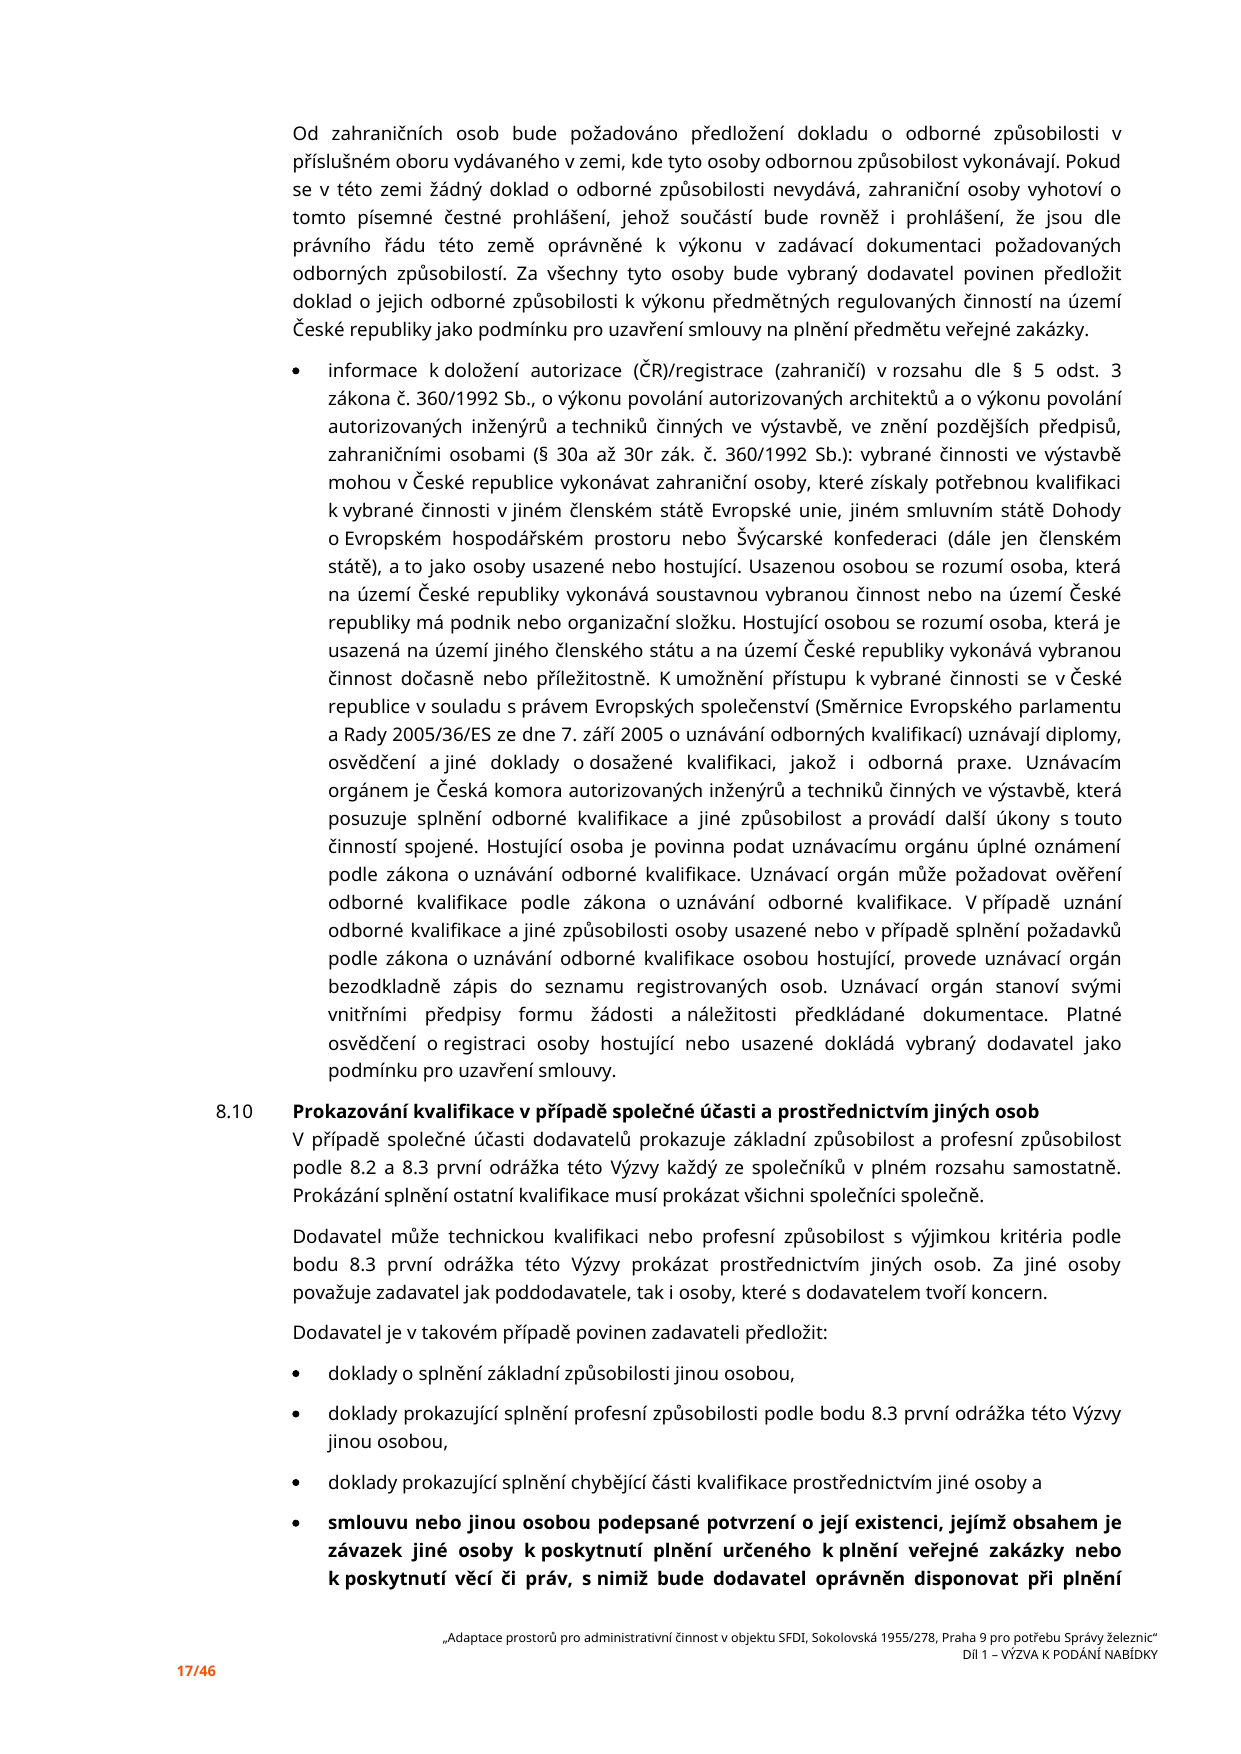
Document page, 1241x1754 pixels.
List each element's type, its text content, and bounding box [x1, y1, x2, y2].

text informace k doložení autorizace (ČR)/registrace (zahraničí) v rozsahu dle § 5 odst. 3 zákona č. 360/1992 Sb., o výkonu povolání autorizovaných architektů a o výkonu povolání autorizovaných inženýrů a techniků činných ve výstavbě, ve znění pozdějších předpisů, zahraničními osobami (§ 30a až 30r zák. č. 360/1992 Sb.): vybrané činnosti ve výstavbě mohou v České republice vykonávat zahraniční osoby, které získaly potřebnou kvalifikaci k vybrané činnosti v jiném členském státě Evropské unie, jiném smluvním státě Dohody o Evropském hospodářském prostoru nebo Švýcarské konfederaci (dále jen členském státě), a to jako osoby usazené nebo hostující. Usazenou osobou se rozumí osoba, která na území České republiky vykonává soustavnou vybranou činnost nebo na území České republiky má podnik nebo organizační složku. Hostující osobou se rozumí osoba, která je usazená na území jiného členského státu a na území České republiky vykonává vybranou činnost dočasně nebo příležitostně. K umožnění přístupu k vybrané činnosti se v České republice v souladu s právem Evropských společenství (Směrnice Evropského parlamentu a Rady 2005/36/ES ze dne 7. září 2005 o uznávání odborných kvalifikací) uznávají diplomy, osvědčení a jiné doklady o dosažené kvalifikaci, jakož i odborná praxe. Uznávacím orgánem je Česká komora autorizovaných inženýrů a techniků činných ve výstavbě, která posuzuje splnění odborné kvalifikace a jiné způsobilost a provádí další úkony s touto činností spojené. Hostující osoba je povinna podat uznávacímu orgánu úplné oznámení podle zákona o uznávání odborné kvalifikace. Uznávací orgán může požadovat ověření odborné kvalifikace podle zákona o uznávání odborné kvalifikace. V případě uznání odborné kvalifikace a jiné způsobilosti osoby usazené nebo v případě splnění požadavků podle zákona o uznávání odborné kvalifikace osobou hostující, provede uznávací orgán bezodkladně zápis do seznamu registrovaných osob. Uznávací orgán stanoví svými vnitřními předpisy formu žádosti a náležitosti předkládané dokumentace. Platné osvědčení o registraci osoby hostující nebo usazené dokládá vybraný dodavatel jako podmínku pro uzavření smlouvy. [292, 357, 1122, 1083]
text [292, 1509, 1122, 1591]
text doklady prokazující splnění chybějící části kvalifikace prostřednictvím jiné osoby a [292, 1469, 1122, 1494]
text Prokazování kvalifikace v případě společné účasti a prostřednictvím jiných osob [216, 1098, 1122, 1124]
text doklady o splnění základní způsobilosti jinou osobou, [292, 1360, 1122, 1386]
text Od zahraničních osob bude požadováno předložení dokladu o odborné způsobilosti v příslušném oboru vydávaného v zemi, kde tyto osoby odbornou způsobilost vykonávají. Pokud se v této zemi žádný doklad o odborné způsobilosti nevydává, zahraniční osoby vyhotoví o tomto písemné čestné prohlášení, jehož součástí bude rovněž i prohlášení, že jsou dle právního řádu této země oprávněné k výkonu v zadávací dokumentaci požadovaných odborných způsobilostí. Za všechny tyto osoby bude vybraný dodavatel povinen předložit doklad o jejich odborné způsobilosti k výkonu předmětných regulovaných činností na území České republiky jako podmínku pro uzavření smlouvy na plnění předmětu veřejné zakázky. [292, 121, 1122, 342]
text V případě společné účasti dodavatelů prokazuje základní způsobilost a profesní způsobilost podle 8.2 a 8.3 první odrážka této Výzvy každý ze společníků v plném rozsahu samostatně. Prokázání splnění ostatní kvalifikace musí prokázat všichni společníci společně. [292, 1126, 1122, 1208]
text Dodavatel je v takovém případě povinen zadavateli předložit: [292, 1319, 1122, 1345]
text Dodavatel může technickou kvalifikaci nebo profesní způsobilost s výjimkou kritéria podle bodu 8.3 první odrážka této Výzvy prokázat prostřednictvím jiných osob. Za jiné osoby považuje zadavatel jak poddodavatele, tak i osoby, které s dodavatelem tvoří koncern. [292, 1223, 1122, 1304]
text doklady prokazující splnění profesní způsobilosti podle bodu 8.3 první odrážka této Výzvy jinou osobou, [292, 1401, 1122, 1454]
